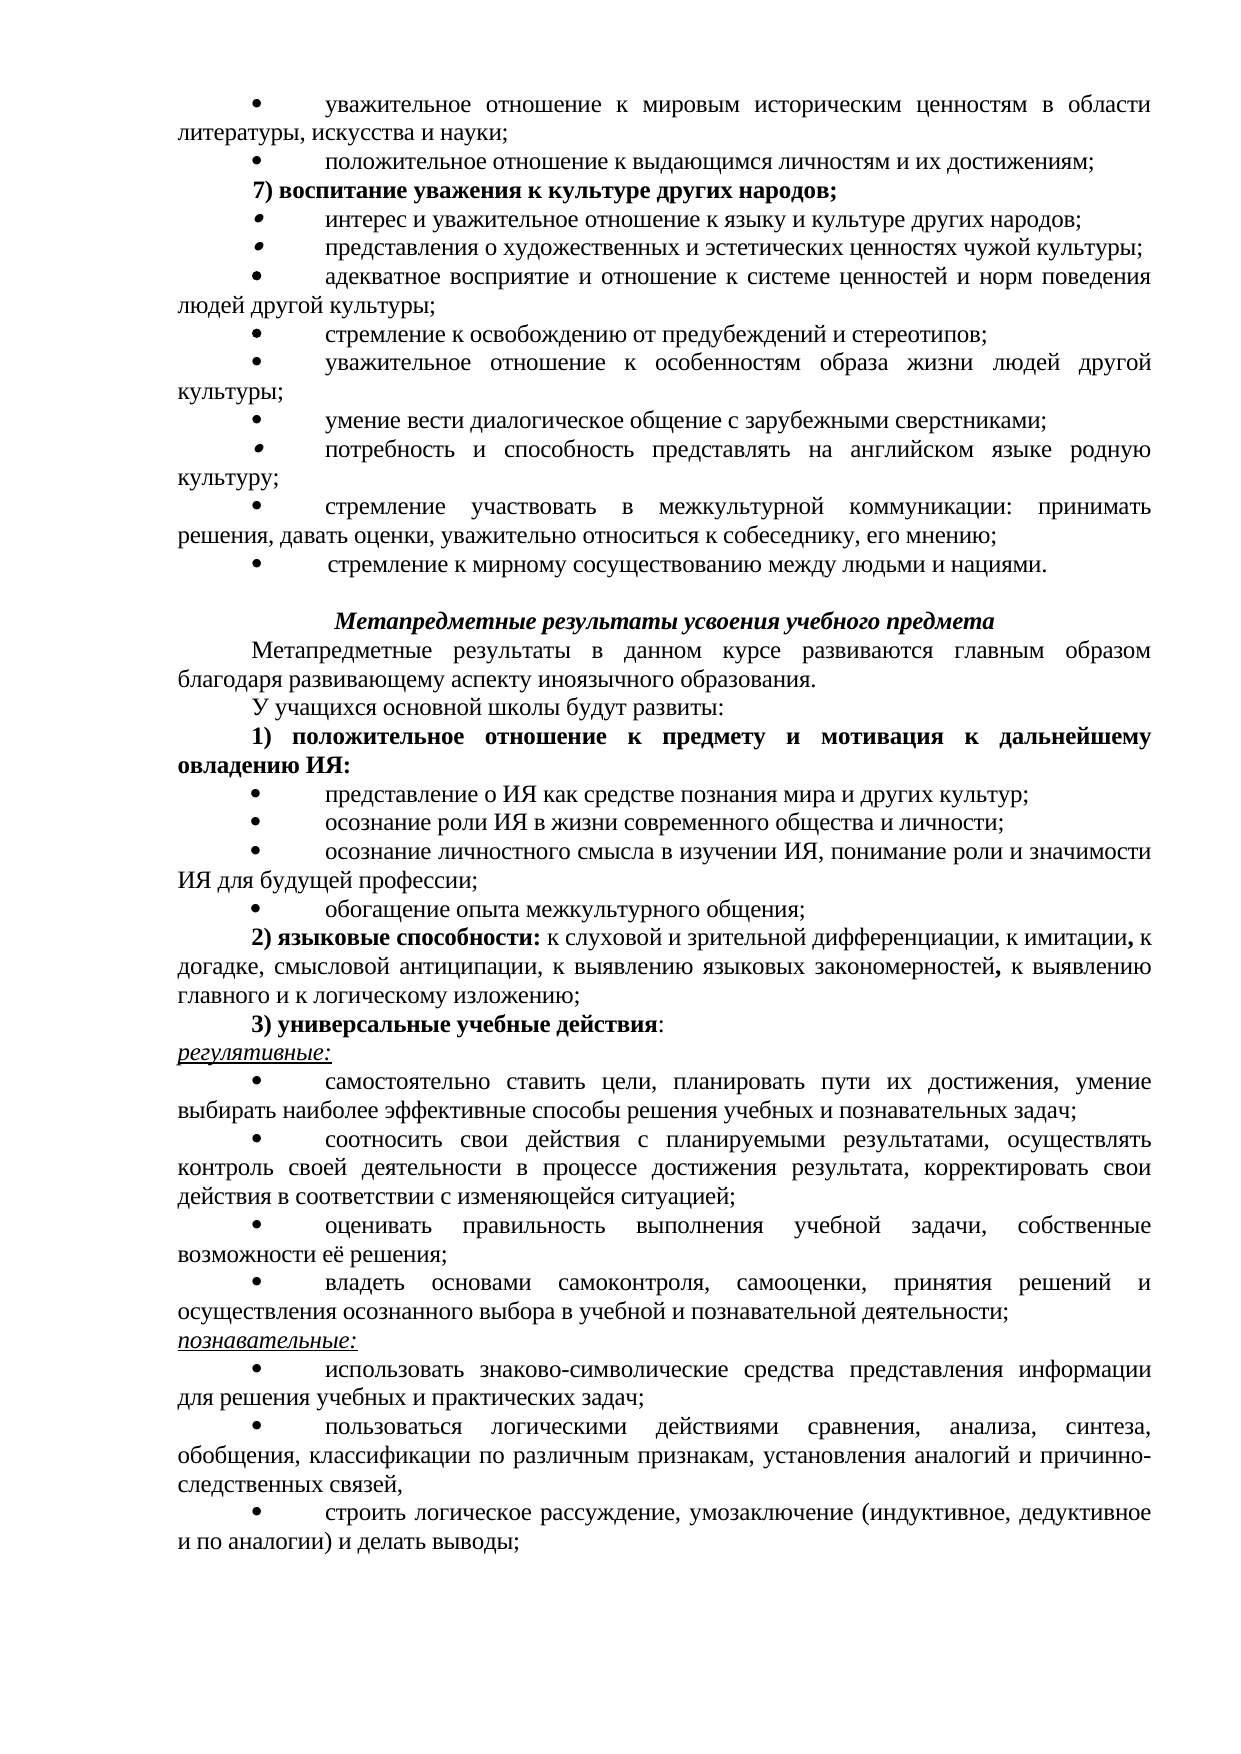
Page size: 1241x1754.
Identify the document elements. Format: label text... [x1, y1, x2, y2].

text познавательные: [177, 1325, 1152, 1354]
list осознание роли ИЯ в жизни современного общества и личности; [177, 807, 1152, 836]
text Метапредметные результаты усвоения учебного предмета [177, 606, 1152, 635]
text Метапредметные результаты в данном курсе развиваются главным образом благодаря развивающему аспекту иноязычного образования. [177, 635, 1152, 692]
list осознание личностного смысла в изучении ИЯ, понимание роли и значимости ИЯ для будущей профессии; [177, 836, 1152, 894]
list стремление к мирному сосуществованию между людьми и нациями. [177, 549, 1152, 577]
list потребность и способность представлять на английском языке родную культуру; [177, 434, 1152, 491]
list адекватное восприятие и отношение к системе ценностей и норм поведения людей другой культуры; [177, 261, 1152, 319]
text 7) воспитание уважения к культуре других народов; [177, 175, 1152, 204]
list представления о художественных и эстетических ценностях чужой культуры; [177, 232, 1152, 261]
list самостоятельно ставить цели, планировать пути их достижения, умение выбирать наиболее эффективные способы решения учебных и познавательных задач; [177, 1066, 1152, 1124]
text регулятивные: [177, 1037, 1152, 1066]
list представление о ИЯ как средстве познания мира и других культур; [177, 779, 1152, 807]
list владеть основами самоконтроля, самооценки, принятия решений и осуществления осознанного выбора в учебной и познавательной деятельности; [177, 1267, 1152, 1325]
list обогащение опыта межкультурного общения; [177, 894, 1152, 922]
list стремление к освобождению от предубеждений и стереотипов; [177, 319, 1152, 347]
list использовать знаково-символические средства представления информации для решения учебных и практических задач; [177, 1354, 1152, 1411]
list соотносить свои действия с планируемыми результатами, осуществлять контроль своей деятельности в процессе достижения результата, корректировать свои действия в соответствии с изменяющейся ситуацией; [177, 1124, 1152, 1210]
text У учащихся основной школы будут развиты: [177, 692, 1152, 721]
list умение вести диалогическое общение с зарубежными сверстниками; [177, 405, 1152, 434]
text 2) языковые способности: к слуховой и зрительной дифференциации, к имитации, к догадке, смысловой антиципации, к выявлению языковых закономерностей, к выявлению главного и к логическому изложению; [177, 922, 1152, 1009]
list стремление участвовать в межкультурной коммуникации: принимать решения, давать оценки, уважительно относиться к собеседнику, его мнению; [177, 491, 1152, 549]
list уважительное отношение к особенностям образа жизни людей другой культуры; [177, 347, 1152, 405]
list строить логическое рассуждение, умозаключение (индуктивное, дедуктивное и по аналогии) и делать выводы; [177, 1497, 1152, 1555]
list уважительное отношение к мировым историческим ценностям в области литературы, искусства и науки; [177, 89, 1152, 146]
text 3) универсальные учебные действия: [177, 1009, 1152, 1037]
list оценивать правильность выполнения учебной задачи, собственные возможности её решения; [177, 1210, 1152, 1267]
list положительное отношение к выдающимся личностям и их достижениям; [177, 146, 1152, 175]
list пользоваться логическими действиями сравнения, анализа, синтеза, обобщения, классификации по различным признакам, установления аналогий и причинно-следственных связей, [177, 1411, 1152, 1497]
list интерес и уважительное отношение к языку и культуре других народов; [177, 204, 1152, 232]
text 1) положительное отношение к предмету и мотивация к дальнейшему овладению ИЯ: [177, 721, 1152, 779]
